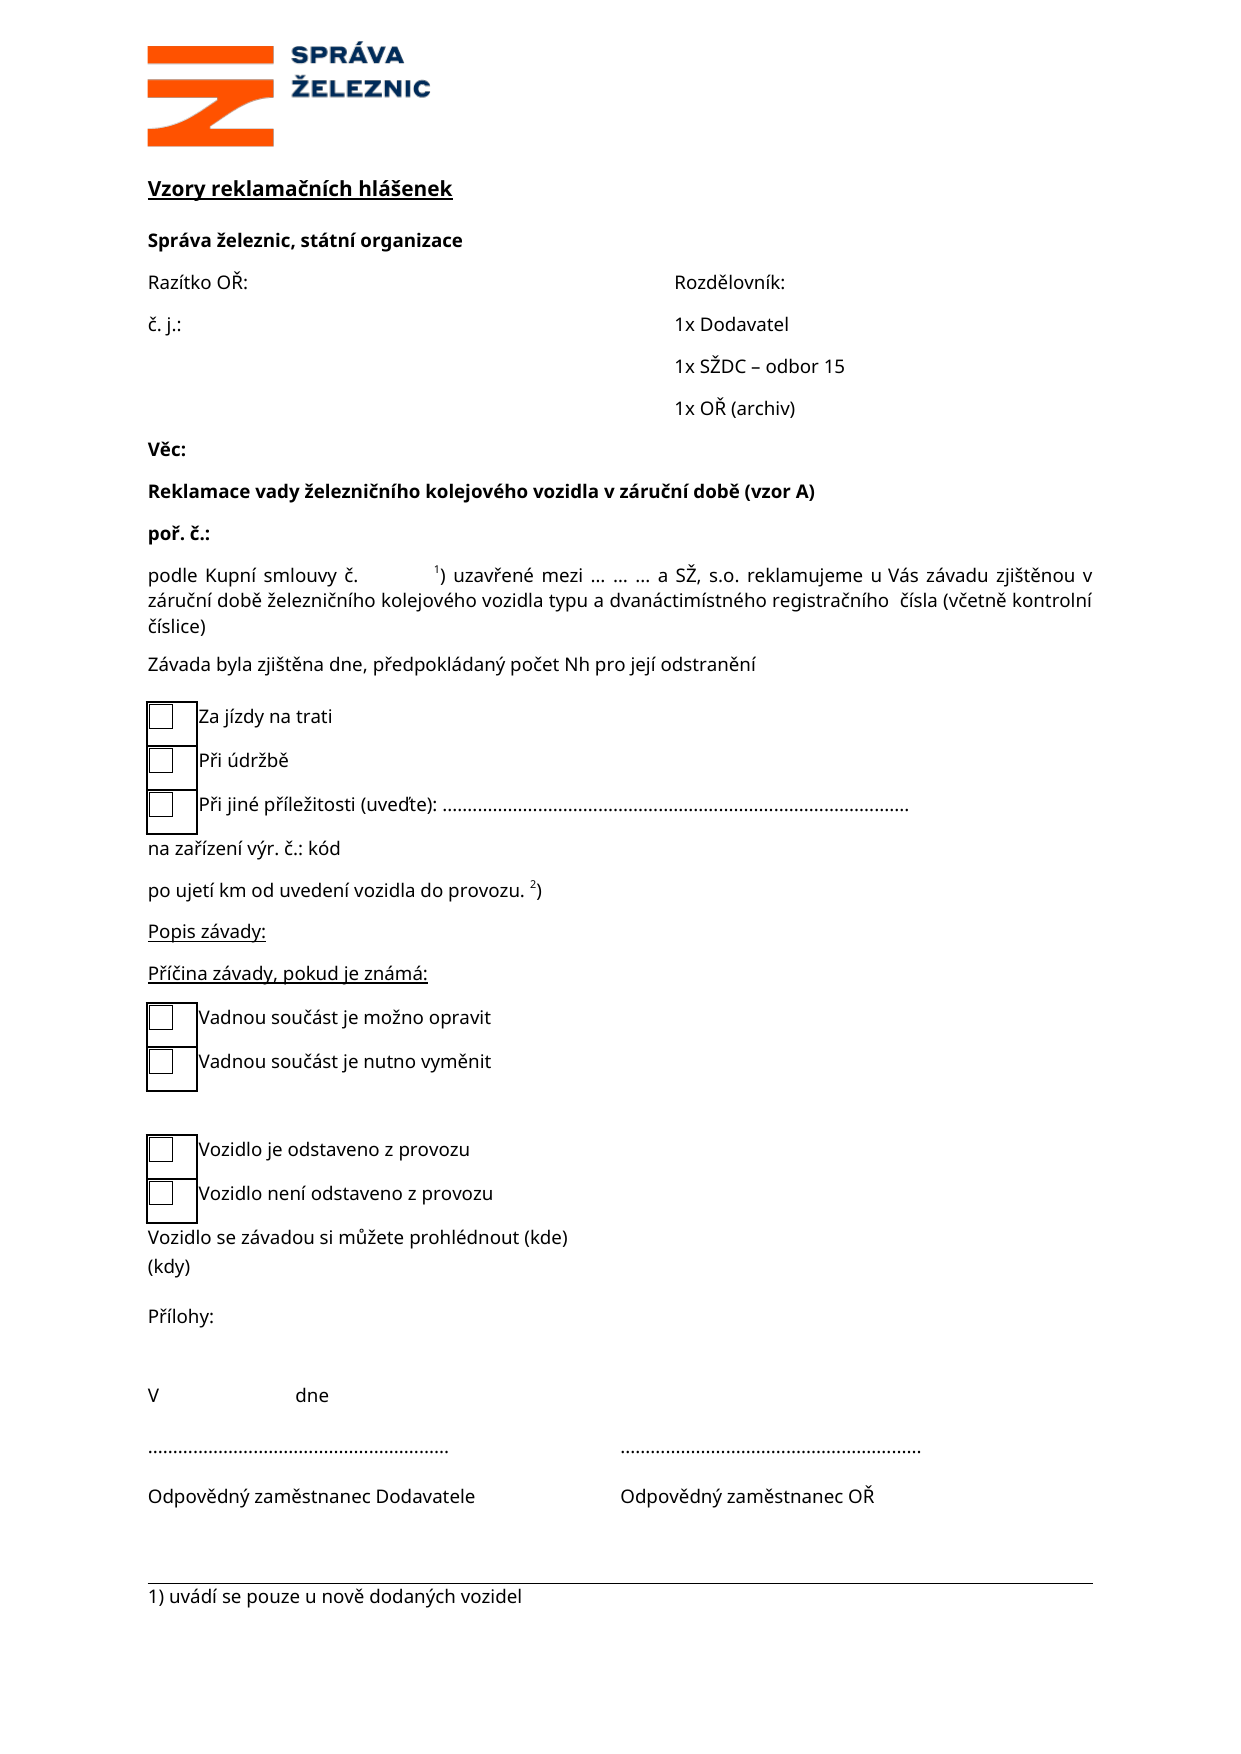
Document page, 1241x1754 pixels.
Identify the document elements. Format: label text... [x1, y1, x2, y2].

table_header [148, 1136, 196, 1178]
table_cell [148, 1180, 196, 1222]
text Reklamace vady železničního kolejového vozidla v záruční době (vzor A) [148, 478, 1092, 504]
table_header ............................................................ Odpovědný zaměstnanec OŘ [620, 1433, 1093, 1583]
table_cell Při údržbě [198, 745, 1092, 789]
text Věc: [148, 437, 1092, 462]
text Popis závady: [148, 919, 1092, 944]
text Závada byla zjištěna dne, předpokládaný počet Nh pro její odstranění [148, 651, 1092, 677]
text Přílohy: [148, 1303, 1092, 1329]
table_header ............................................................ Odpovědný zaměstnanec Dodavatele [148, 1433, 620, 1583]
text 1) uvádí se pouze u nově dodaných vozidel [148, 1584, 1092, 1609]
text podle Kupní smlouvy č. 1) uzavřené mezi … … ... a SŽ, s.o. reklamujeme u Vás závadu zjištěnou v záruční době železničního kolejového vozidla typu a dvanáctimístného registračního čísla (včetně kontrolní číslice) [148, 562, 1092, 639]
table_cell Vadnou součást je nutno vyměnit [198, 1046, 1092, 1090]
text V dne [148, 1383, 1092, 1408]
table_cell [148, 747, 196, 789]
text na zařízení výr. č.: kód [148, 835, 1092, 861]
text Vzory reklamačních hlášenek [148, 174, 1092, 203]
table_header [148, 1004, 196, 1046]
table_cell [148, 791, 196, 833]
table_cell [148, 1048, 196, 1090]
table_header Vozidlo je odstaveno z provozu [198, 1134, 1092, 1178]
table_header Vadnou součást je možno opravit [198, 1002, 1092, 1046]
table_cell Vozidlo není odstaveno z provozu [198, 1178, 1092, 1222]
text Vozidlo se závadou si můžete prohlédnout (kde) [148, 1224, 1092, 1249]
table_cell Při jiné příležitosti (uveďte): ............................................................................................. [198, 789, 1092, 833]
table_header Razítko OŘ: č. j.: [148, 270, 674, 437]
picture [147, 41, 431, 147]
text Správa železnic, státní organizace [148, 228, 1092, 253]
text (kdy) [148, 1253, 1092, 1279]
text Příčina závady, pokud je známá: [148, 961, 1092, 986]
text poř. č.: [148, 520, 1092, 546]
text po ujetí km od uvedení vozidla do provozu. 2) [148, 877, 1092, 902]
table_header Za jízdy na trati [198, 701, 1092, 745]
table_header [148, 703, 196, 745]
table_header Rozdělovník: 1x Dodavatel 1x SŽDC – odbor 15 1x OŘ (archiv) [674, 270, 1093, 437]
